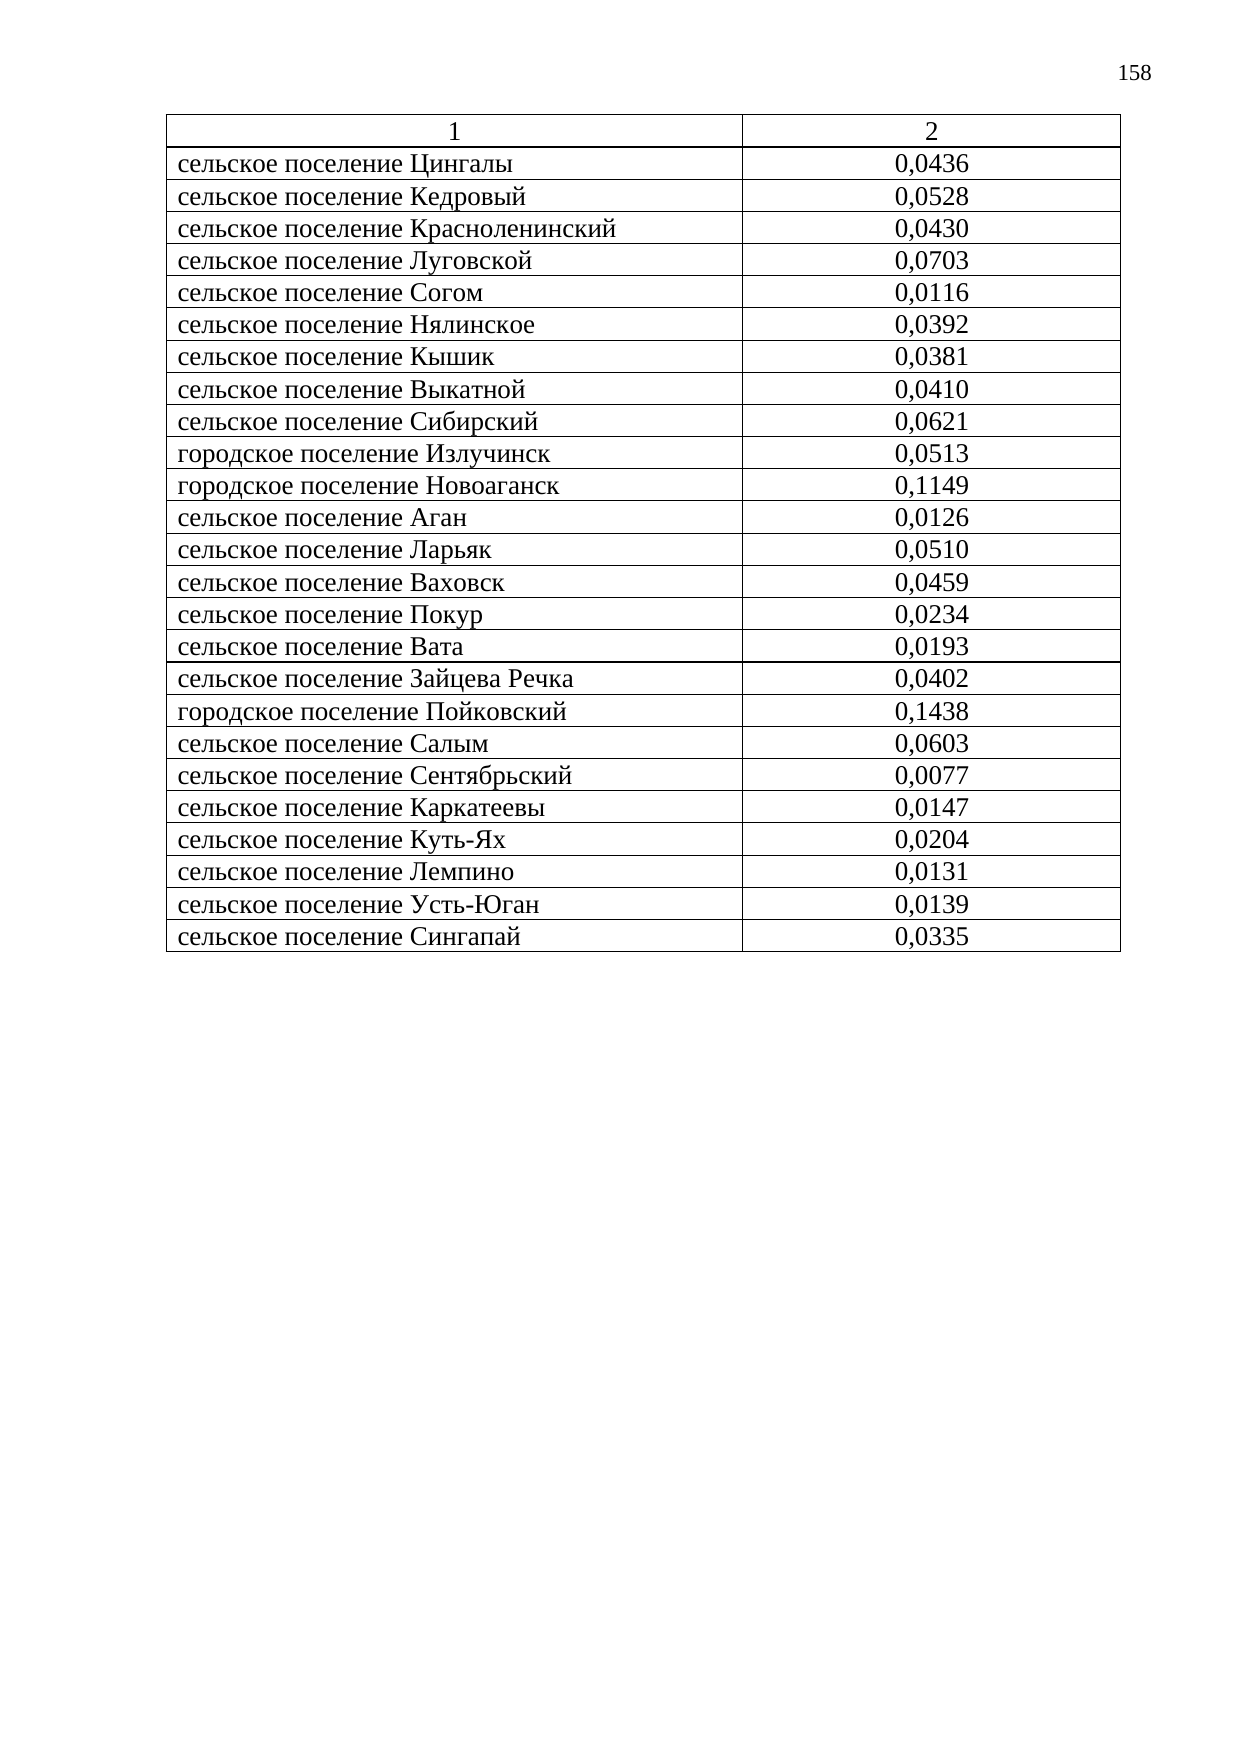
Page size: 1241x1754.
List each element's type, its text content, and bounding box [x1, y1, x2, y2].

table_cell городское поселение Пойковский [167, 695, 742, 726]
table_cell сельское поселение Покур [167, 598, 742, 629]
table_cell сельское поселение Нялинское [167, 308, 742, 339]
table_cell сельское поселение Сентябрьский [167, 759, 742, 790]
table_cell 0,0131 [743, 856, 1120, 887]
table_cell 0,0392 [743, 308, 1120, 339]
table_cell 0,0402 [743, 663, 1120, 693]
table_cell сельское поселение Куть-Ях [167, 823, 742, 854]
table_cell сельское поселение Лемпино [167, 856, 742, 887]
table_cell 0,0513 [743, 437, 1120, 468]
table_cell 0,0459 [743, 566, 1120, 597]
table_cell сельское поселение Сингапай [167, 920, 742, 951]
table_cell сельское поселение Луговской [167, 244, 742, 275]
table_cell 0,0116 [743, 276, 1120, 307]
table_cell 0,1149 [743, 469, 1120, 500]
table_cell 0,1438 [743, 695, 1120, 726]
table_cell сельское поселение Сибирский [167, 405, 742, 436]
table_cell сельское поселение Красноленинский [167, 212, 742, 243]
table_cell 0,0703 [743, 244, 1120, 275]
table_cell сельское поселение Согом [167, 276, 742, 307]
table_cell сельское поселение Кедровый [167, 180, 742, 211]
table_cell 0,0603 [743, 727, 1120, 758]
table_cell 0,0126 [743, 501, 1120, 533]
table_cell сельское поселение Цингалы [167, 148, 742, 178]
table_cell сельское поселение Усть-Юган [167, 888, 742, 919]
table_cell 0,0335 [743, 920, 1120, 951]
table_cell городское поселение Излучинск [167, 437, 742, 468]
table_cell 2 [743, 115, 1120, 146]
table_cell 0,0381 [743, 341, 1120, 372]
table_cell сельское поселение Салым [167, 727, 742, 758]
table_cell сельское поселение Аган [167, 501, 742, 533]
table_cell 1 [167, 115, 742, 146]
table_cell 0,0147 [743, 791, 1120, 822]
table_cell 0,0077 [743, 759, 1120, 790]
table_cell сельское поселение Выкатной [167, 373, 742, 404]
table_cell 0,0528 [743, 180, 1120, 211]
table_cell сельское поселение Вата [167, 630, 742, 661]
table_cell сельское поселение Ваховск [167, 566, 742, 597]
table_cell 0,0621 [743, 405, 1120, 436]
table_cell 0,0234 [743, 598, 1120, 629]
table_cell 0,0139 [743, 888, 1120, 919]
table_cell сельское поселение Кышик [167, 341, 742, 372]
table_cell 0,0510 [743, 534, 1120, 565]
table_cell городское поселение Новоаганск [167, 469, 742, 500]
table_cell 0,0204 [743, 823, 1120, 854]
table_cell сельское поселение Ларьяк [167, 534, 742, 565]
table_cell сельское поселение Каркатеевы [167, 791, 742, 822]
table_cell 0,0436 [743, 148, 1120, 178]
table_cell сельское поселение Зайцева Речка [167, 663, 742, 693]
table_cell 0,0193 [743, 630, 1120, 661]
table_cell 0,0430 [743, 212, 1120, 243]
table_cell 0,0410 [743, 373, 1120, 404]
